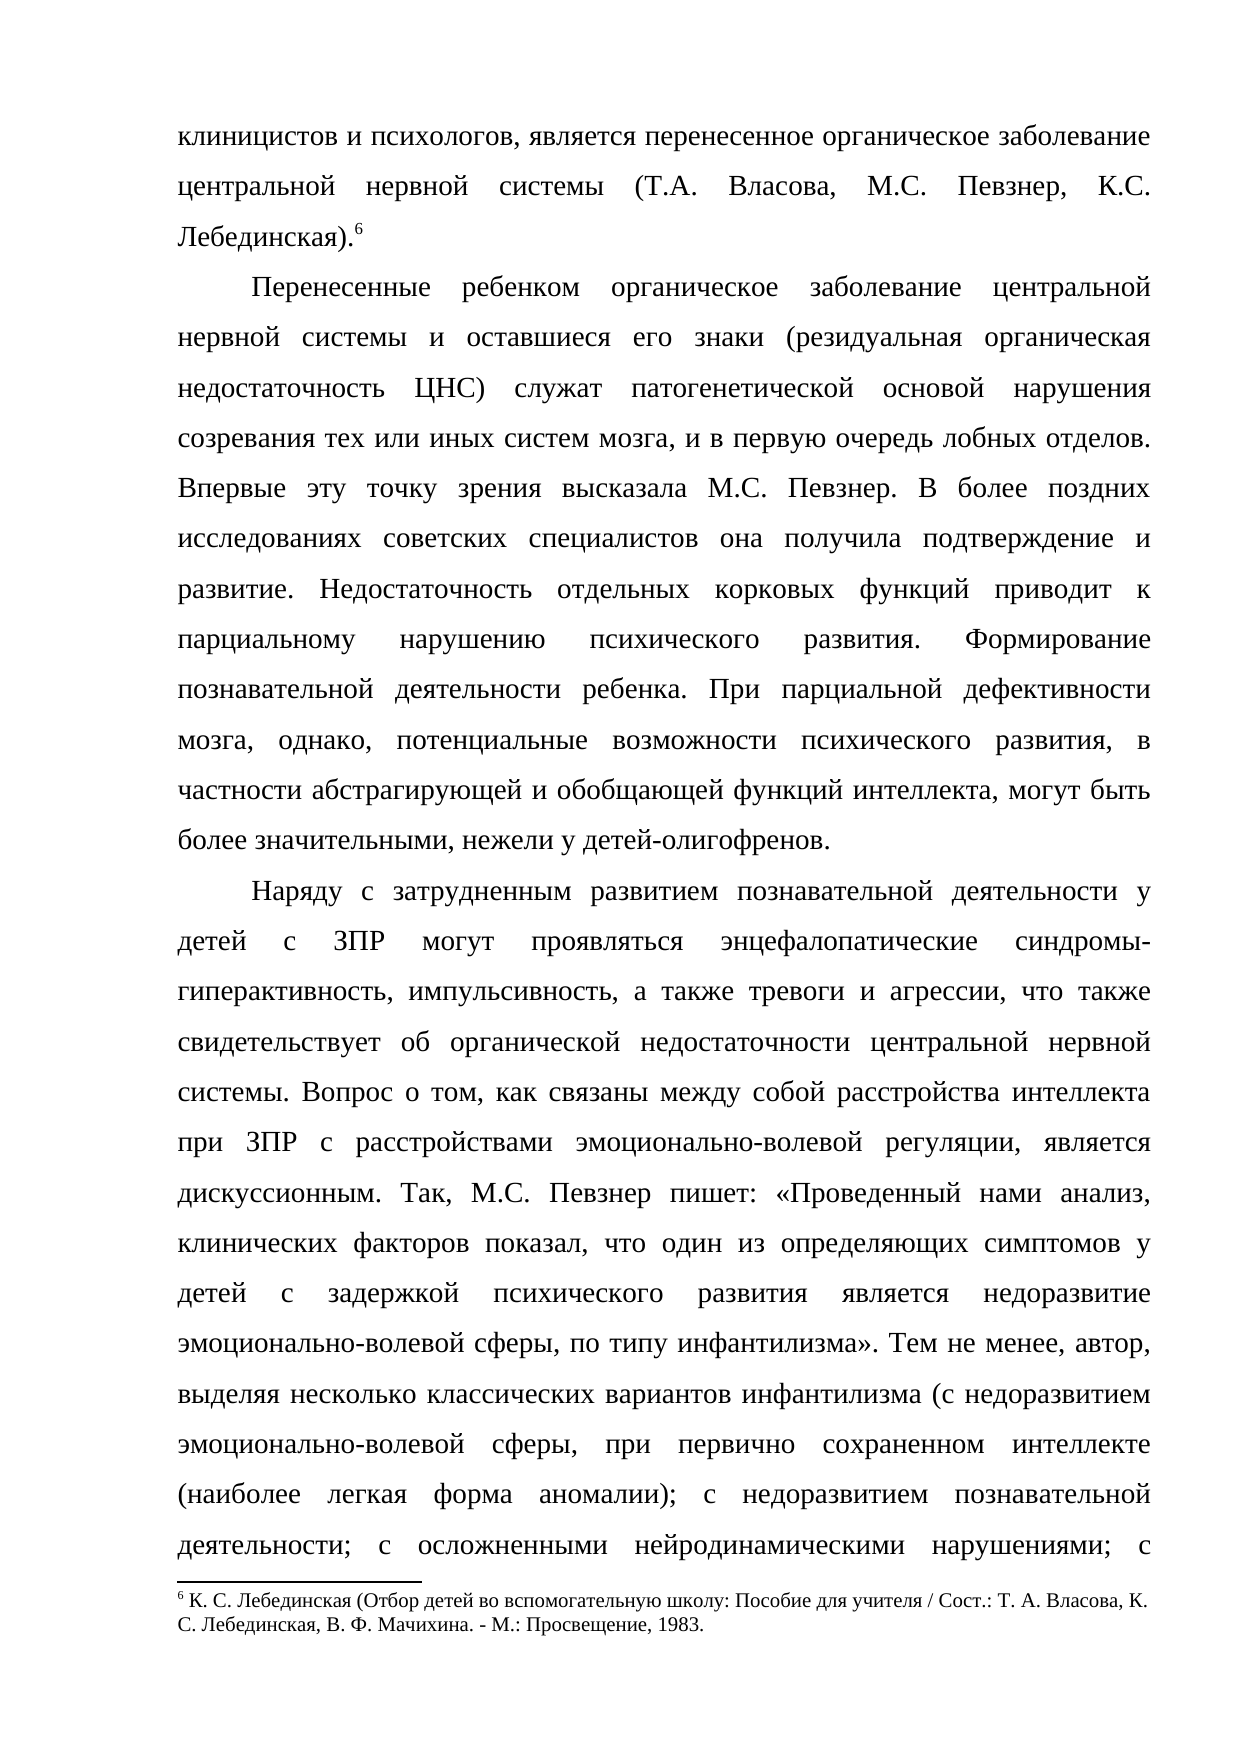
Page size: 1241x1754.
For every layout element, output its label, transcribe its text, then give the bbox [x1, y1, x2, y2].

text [177, 873, 1152, 1560]
text Перенесенные ребенком органическое заболевание центральной нервной системы и оставшиеся его знаки (резидуальная органическая недостаточность ЦНС) служат патогенетической основой нарушения созревания тех или иных систем мозга, и в первую очередь лобных отделов. Впервые эту точку зрения высказала М.С. Певзнер. В более поздних исследованиях советских специалистов она получила подтверждение и развитие. Недостаточность отдельных корковых функций приводит к парциальному нарушению психического развития. Формирование познавательной деятельности ребенка. При парциальной дефективности мозга, однако, потенциальные возможности психического развития, в частности абстрагирующей и обобщающей функций интеллекта, могут быть более значительными, нежели у детей-олигофренов. [177, 269, 1152, 856]
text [177, 118, 1152, 252]
